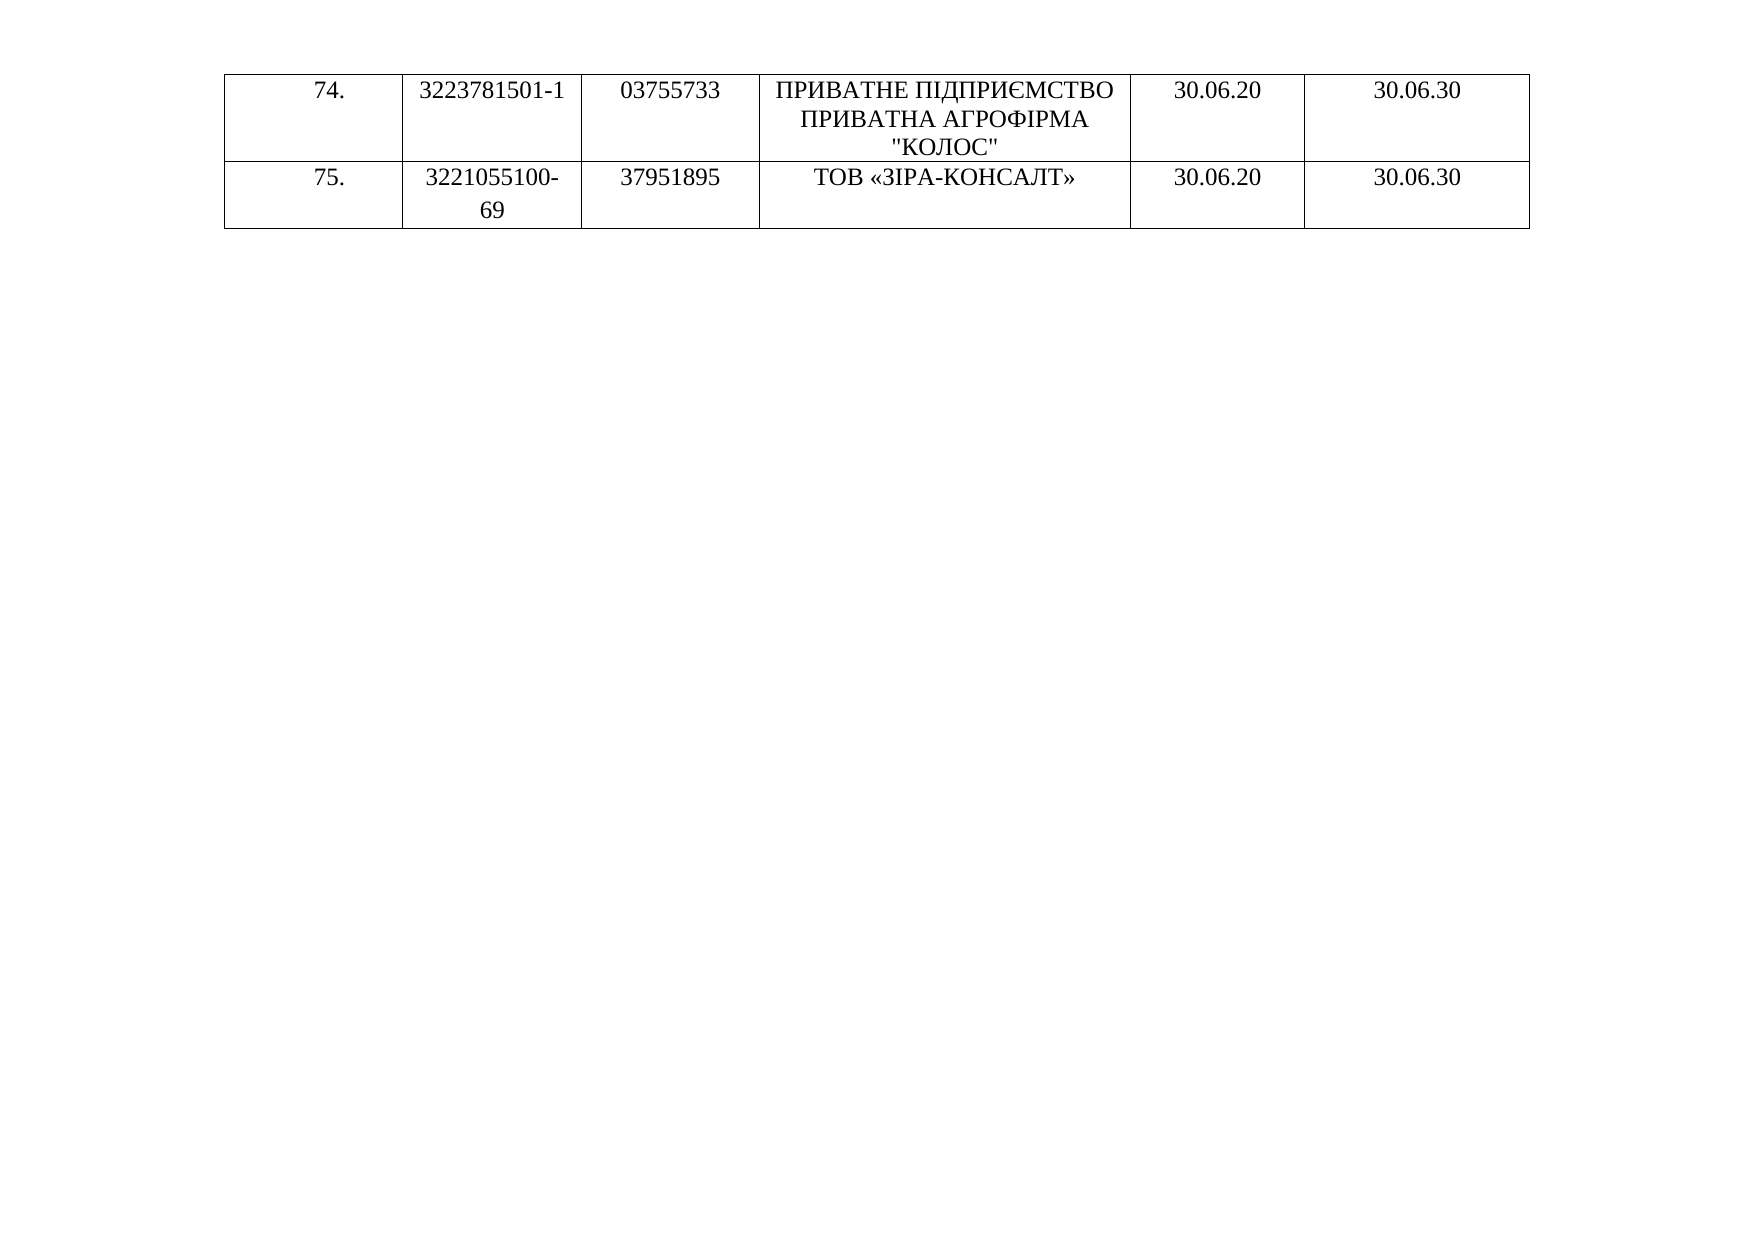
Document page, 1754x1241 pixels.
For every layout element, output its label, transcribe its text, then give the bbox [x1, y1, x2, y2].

table_cell 30.06.30 [1305, 162, 1529, 228]
table_cell 30.06.20 [1131, 75, 1304, 161]
table_cell 3221055100-69 [403, 162, 581, 228]
table_cell [225, 75, 402, 161]
table_cell 37951895 [582, 162, 759, 228]
table_cell 3223781501-1 [403, 75, 581, 161]
table_cell 03755733 [582, 75, 759, 161]
table_cell ПРИВАТНЕ ПІДПРИЄМСТВО ПРИВАТНА АГРОФІРМА "КОЛОС" [760, 75, 1130, 161]
table_cell ТОВ «ЗІРА-КОНСАЛТ» [760, 162, 1130, 228]
table_cell 30.06.20 [1131, 162, 1304, 228]
table_cell [225, 162, 402, 228]
table_cell 30.06.30 [1305, 75, 1529, 161]
